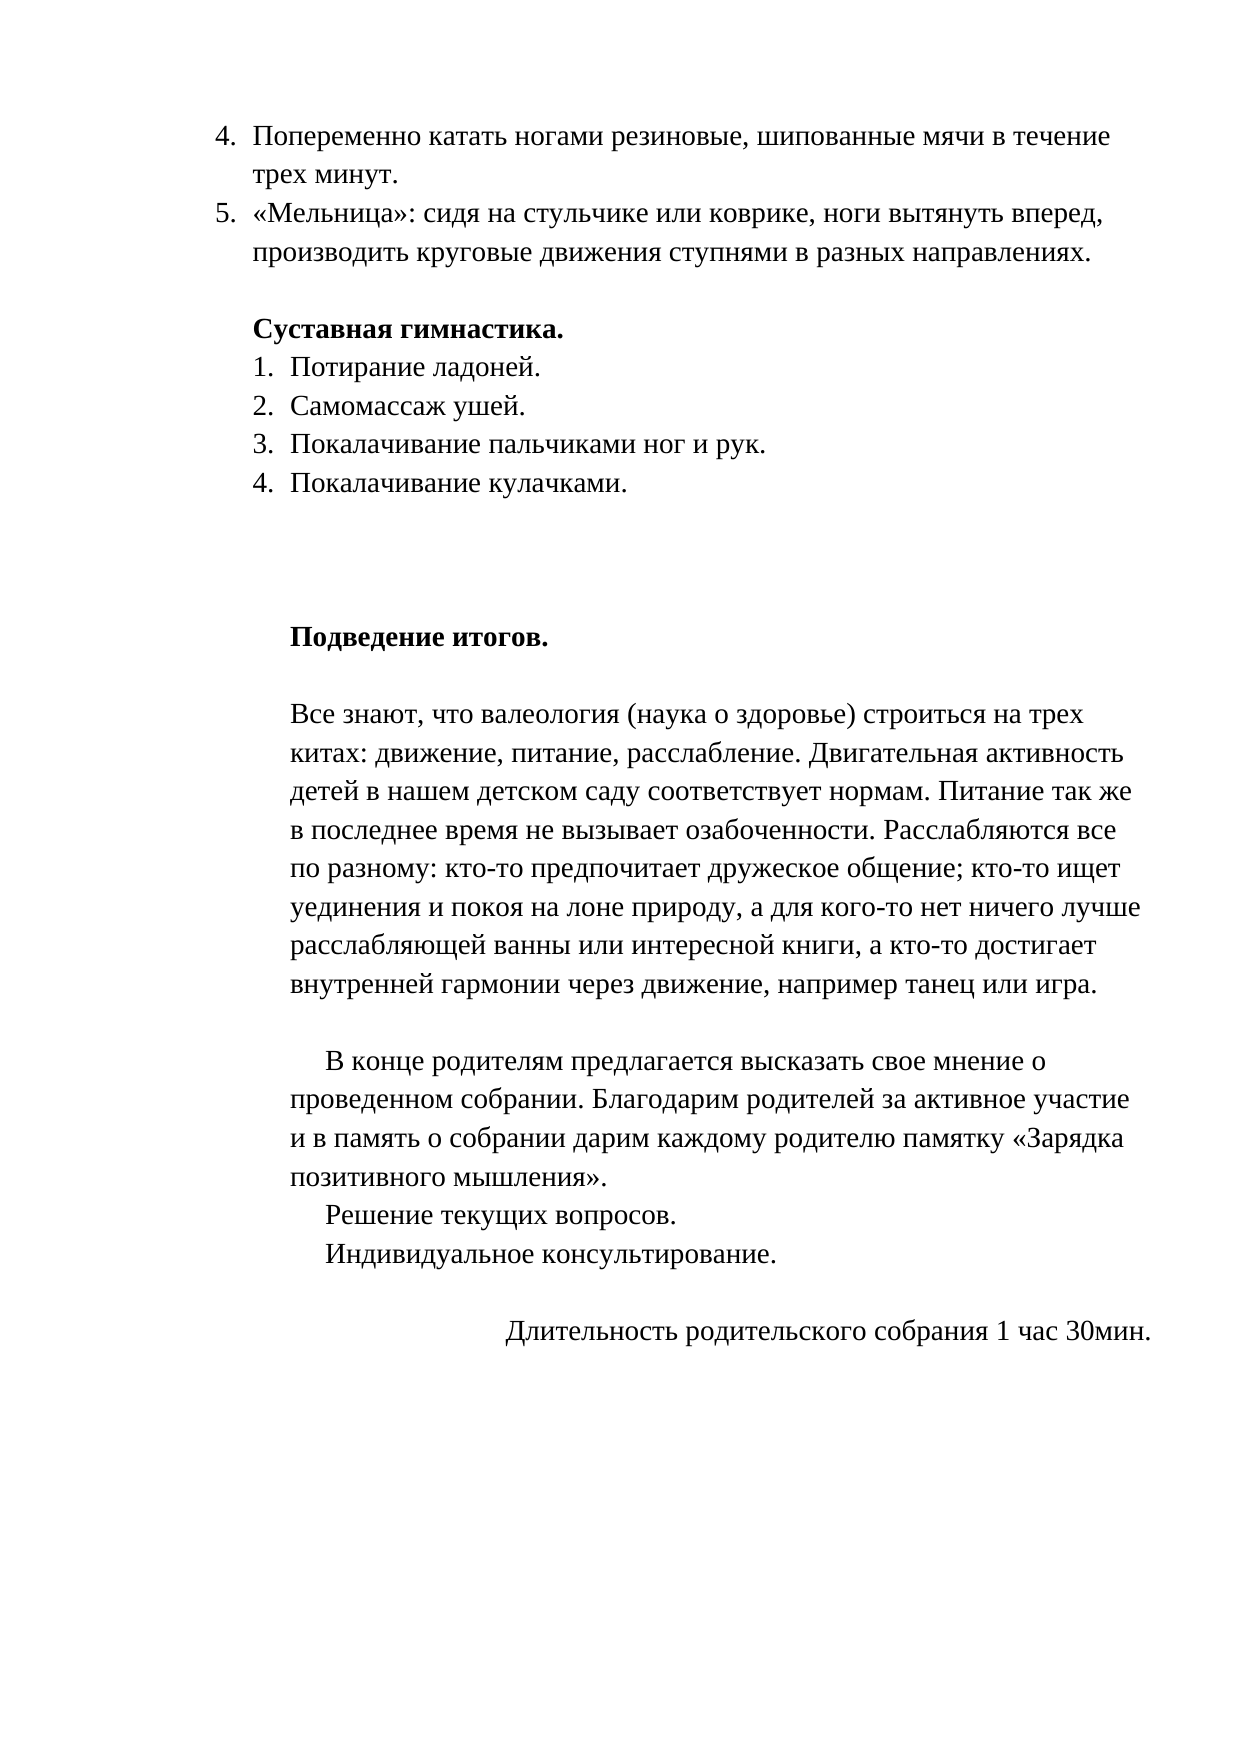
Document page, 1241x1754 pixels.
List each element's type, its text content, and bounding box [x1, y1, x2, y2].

list Подведение итогов. [290, 619, 1152, 653]
list Потирание ладоней. [252, 349, 1152, 383]
list Решение текущих вопросов. [290, 1197, 1152, 1231]
list Покалачивание пальчиками ног и рук. [252, 426, 1152, 460]
list В конце родителям предлагается высказать свое мнение о проведенном собрании. Благодарим родителей за активное участие и в память о собрании дарим каждому родителю памятку «Зарядка позитивного мышления». [290, 1043, 1152, 1192]
list Длительность родительского собрания 1 час 30мин. [290, 1313, 1152, 1346]
list Попеременно катать ногами резиновые, шипованные мячи в течение трех минут. [215, 118, 1152, 190]
list «Мельница»: сидя на стульчике или коврике, ноги вытянуть вперед, производить круговые движения ступнями в разных направлениях. [215, 195, 1152, 267]
list Покалачивание кулачками. [252, 465, 1152, 498]
list Индивидуальное консультирование. [290, 1236, 1152, 1269]
list Все знают, что валеология (наука о здоровье) строиться на трех китах: движение, питание, расслабление. Двигательная активность детей в нашем детском саду соответствует нормам. Питание так же в последнее время не вызывает озабоченности. Расслабляются все по разному: кто-то предпочитает дружеское общение; кто-то ищет уединения и покоя на лоне природу, а для кого-то нет ничего лучше расслабляющей ванны или интересной книги, а кто-то достигает внутренней гармонии через движение, например танец или игра. [290, 696, 1152, 999]
list Самомассаж ушей. [252, 388, 1152, 421]
list Суставная гимнастика. [252, 311, 1152, 344]
